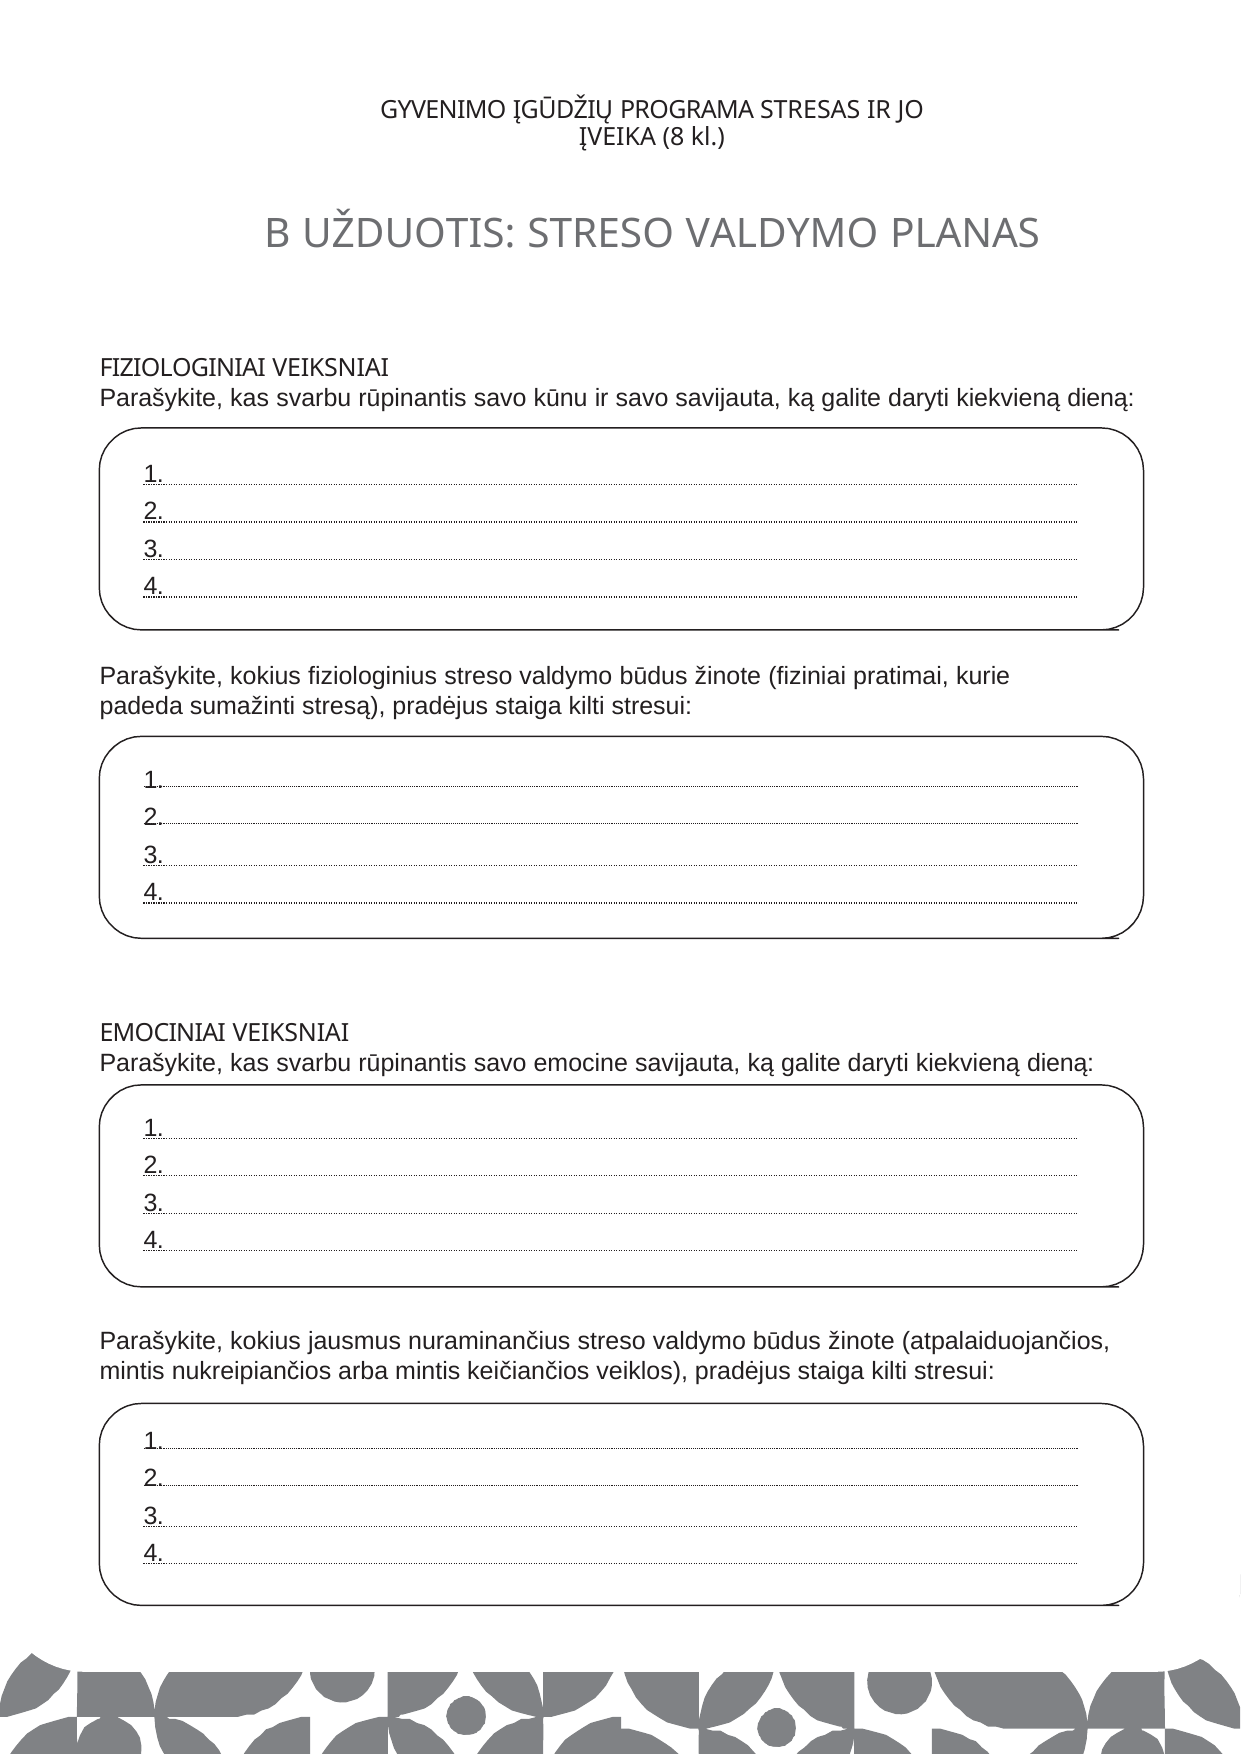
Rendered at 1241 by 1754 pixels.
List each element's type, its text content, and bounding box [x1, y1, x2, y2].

text Parašykite, kokius fiziologinius streso valdymo būdus žinote (fiziniai pratimai, kurie padeda sumažinti stresą), pradėjus staiga kilti stresui: [99, 661, 1100, 719]
picture [757, 1708, 796, 1747]
text 2. [143, 1463, 1146, 1492]
text 1. [143, 459, 1146, 488]
text 1. [143, 765, 1146, 794]
text 2. [143, 1150, 1146, 1179]
text Parašykite, kas svarbu rūpinantis savo emocine savijauta, ką galite daryti kiekvieną dieną: [99, 1049, 1146, 1077]
text 3. [143, 1187, 1146, 1216]
text 4. [143, 1225, 1146, 1254]
text Parašykite, kas svarbu rūpinantis savo kūnu ir savo savijauta, ką galite daryti kiekvieną dieną: [99, 384, 1146, 412]
text 2. [143, 802, 1146, 831]
text 3. [143, 534, 1146, 563]
text FIZIOLOGINIAI VEIKSNIAI [99, 349, 1146, 384]
text 4. [143, 571, 1146, 600]
text 4. [143, 1538, 1146, 1567]
text EMOCINIAI VEIKSNIAI [99, 1014, 1146, 1049]
picture [446, 1696, 486, 1735]
text Parašykite, kokius jausmus nuraminančius streso valdymo būdus žinote (atpalaiduojančios, mintis nukreipiančios arba mintis keičiančios veiklos), pradėjus staiga kilti stresui: [99, 1326, 1146, 1384]
title B UŽDUOTIS: STRESO VALDYMO PLANAS [157, 204, 1146, 260]
text 2. [143, 496, 1146, 525]
text 4. [143, 877, 1146, 906]
text GYVENIMO ĮGŪDŽIŲ PROGRAMA STRESAS IR JO ĮVEIKA (8 kl.) [373, 95, 930, 153]
text 3. [143, 1501, 1146, 1529]
text 1. [143, 1426, 1146, 1454]
text 1. [143, 1112, 1146, 1141]
text 3. [143, 840, 1146, 869]
